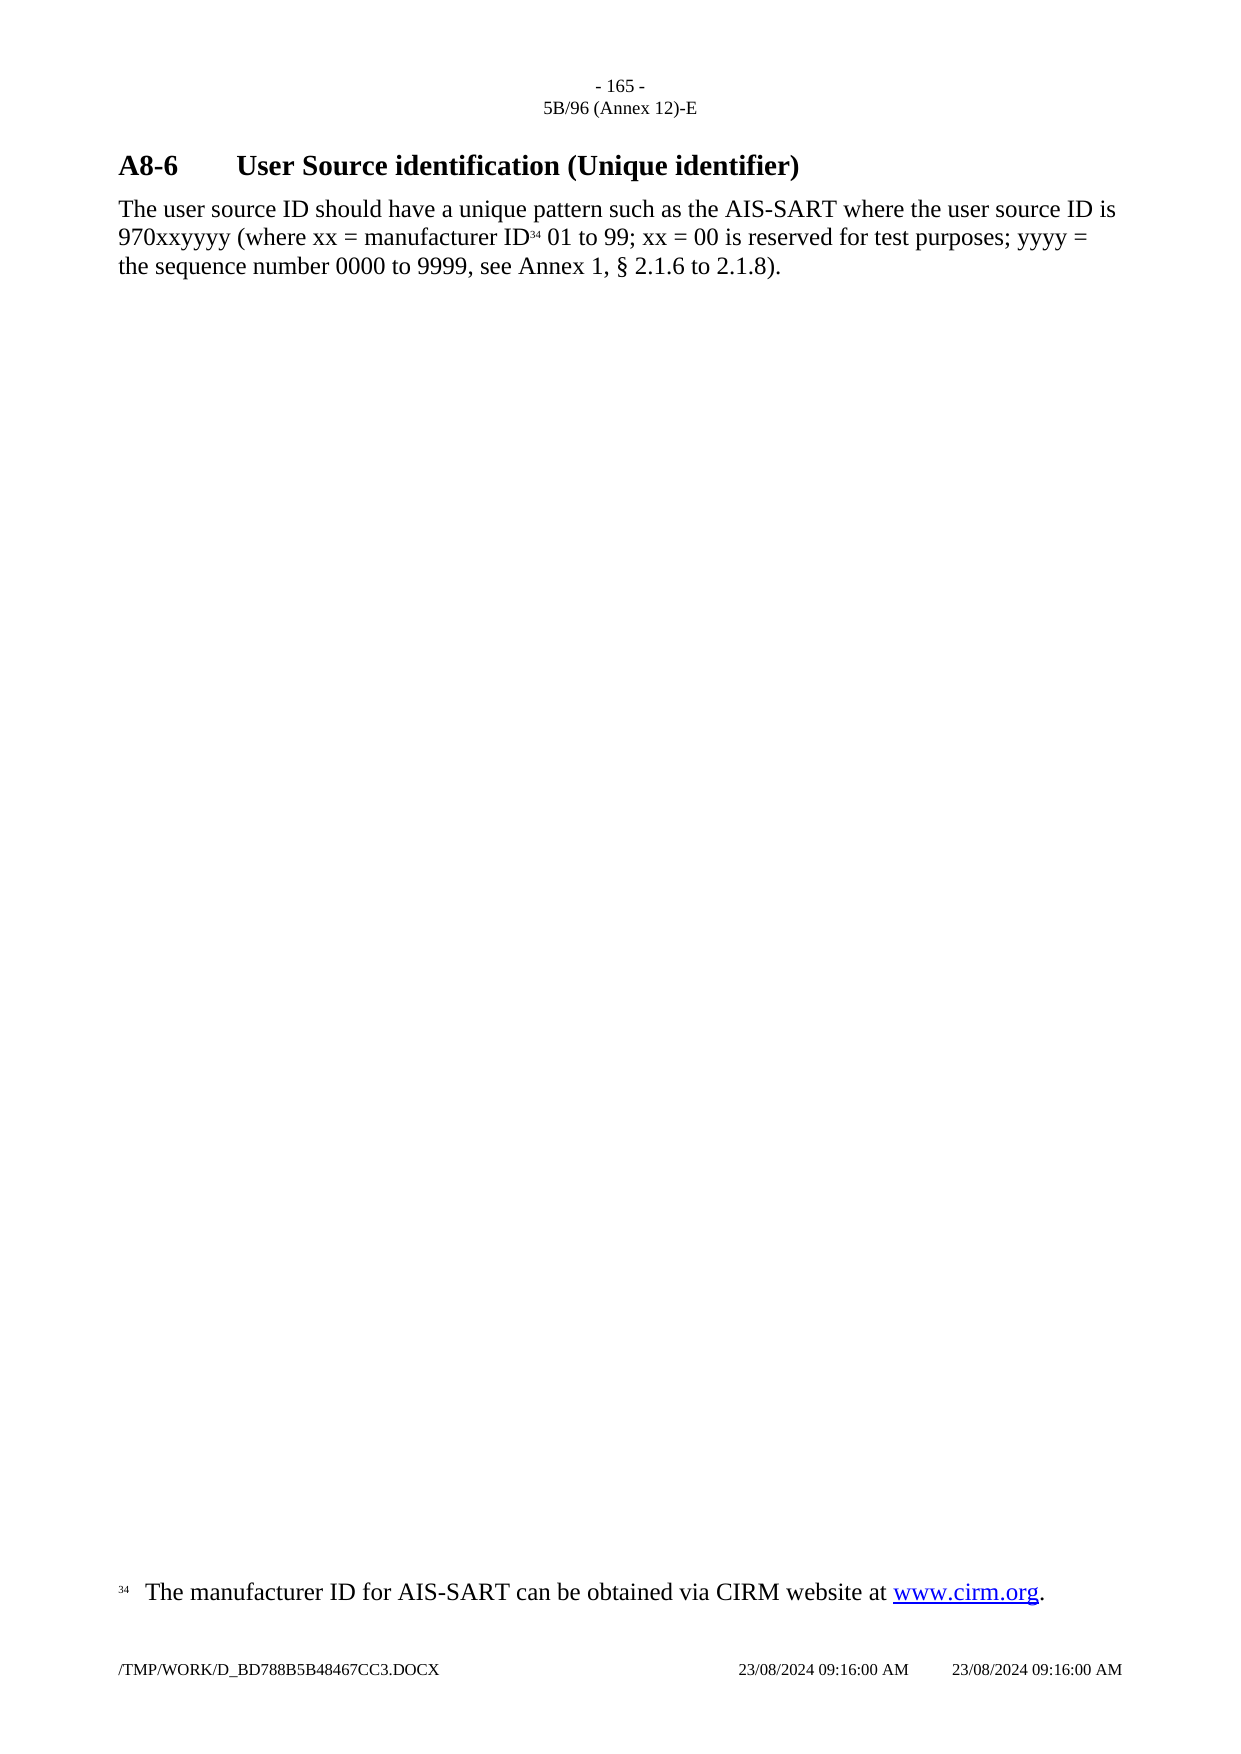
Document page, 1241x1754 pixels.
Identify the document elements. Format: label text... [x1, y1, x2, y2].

subtitle 6 identification (Unique identifier) [118, 148, 1122, 181]
text The ID should have a unique pattern such as the AIS-SART where the ID is 970xxyyyy (where xx = manufacturer ID 01 to 99; xx = 00 is reserved for test purposes; yyyy = the sequence number 0000 to 9999, see Annex 1, § 2.1.6 to 2.1.8). [118, 194, 1122, 280]
